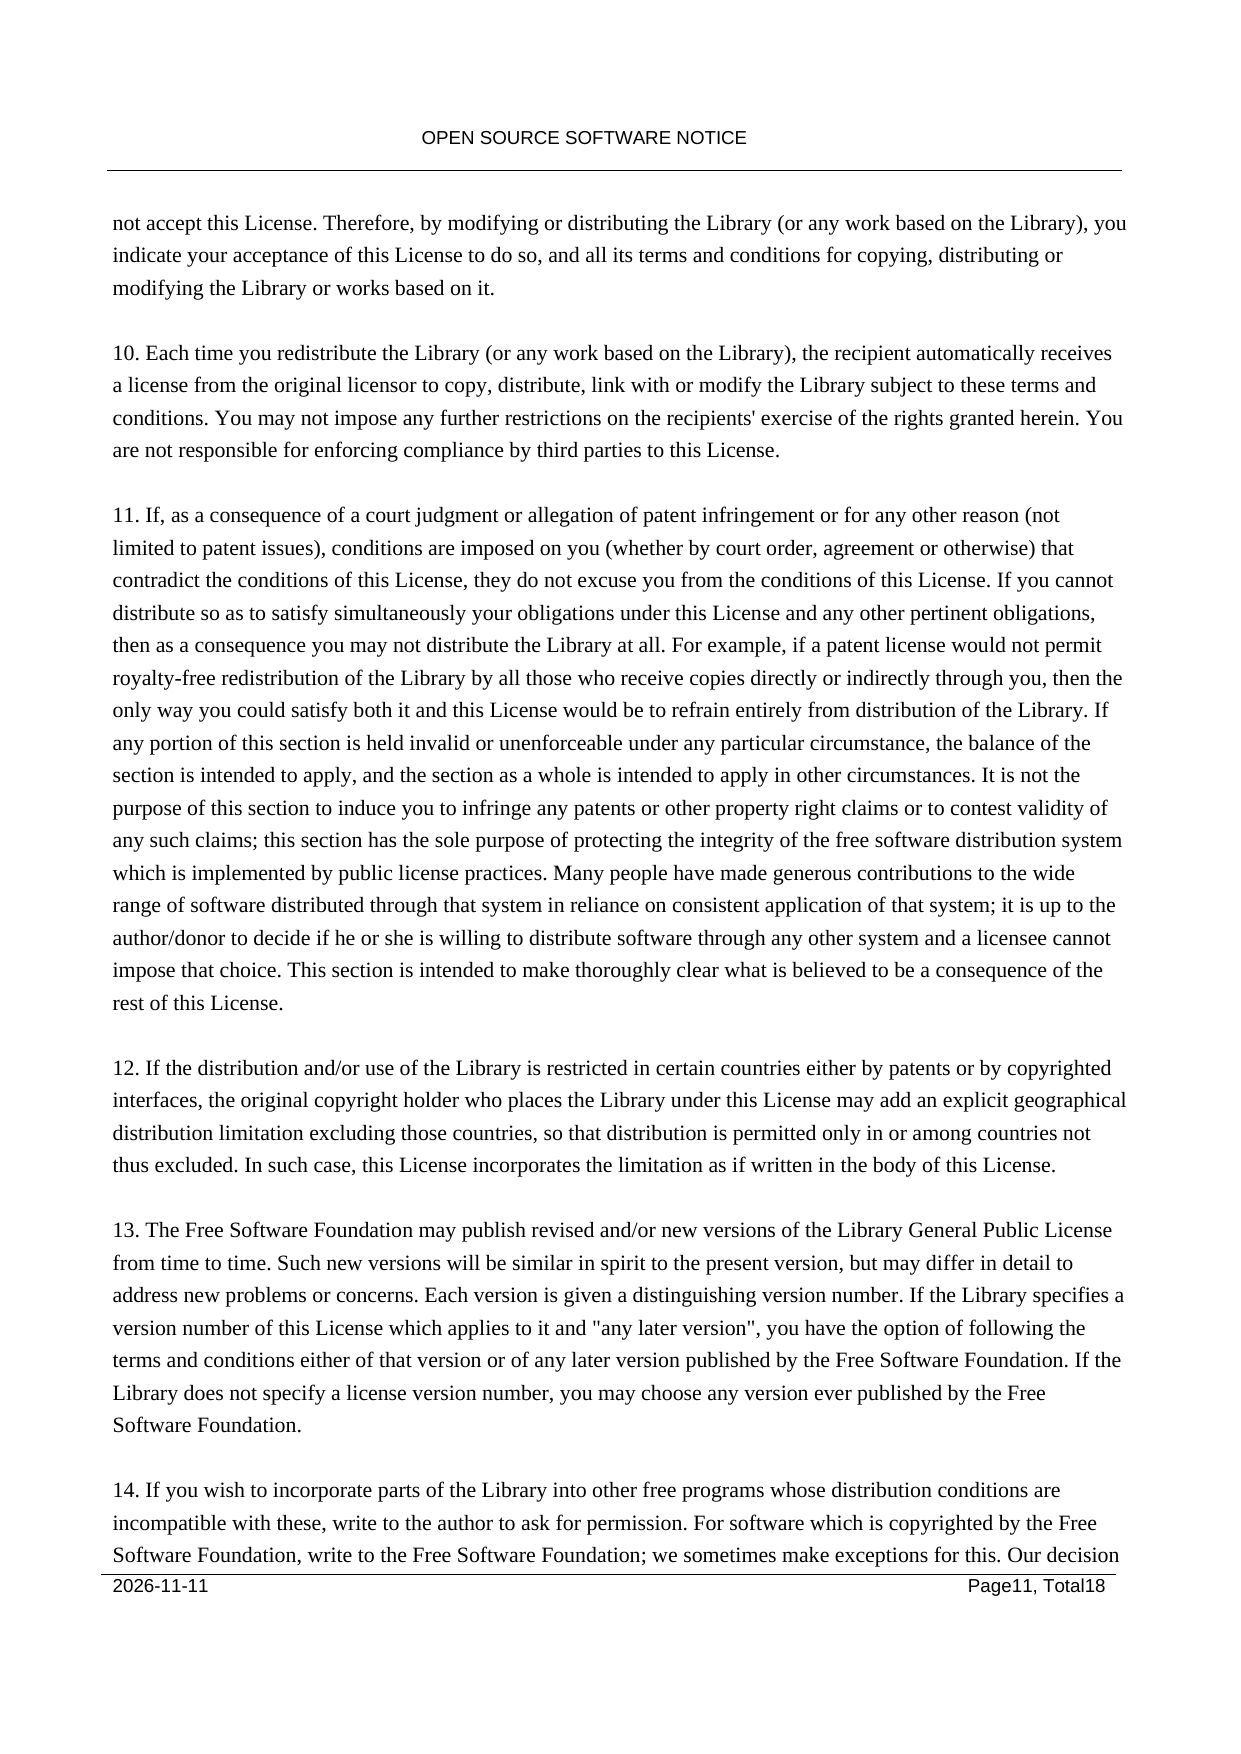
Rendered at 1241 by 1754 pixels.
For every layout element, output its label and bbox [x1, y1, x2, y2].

text [112, 206, 1128, 1571]
